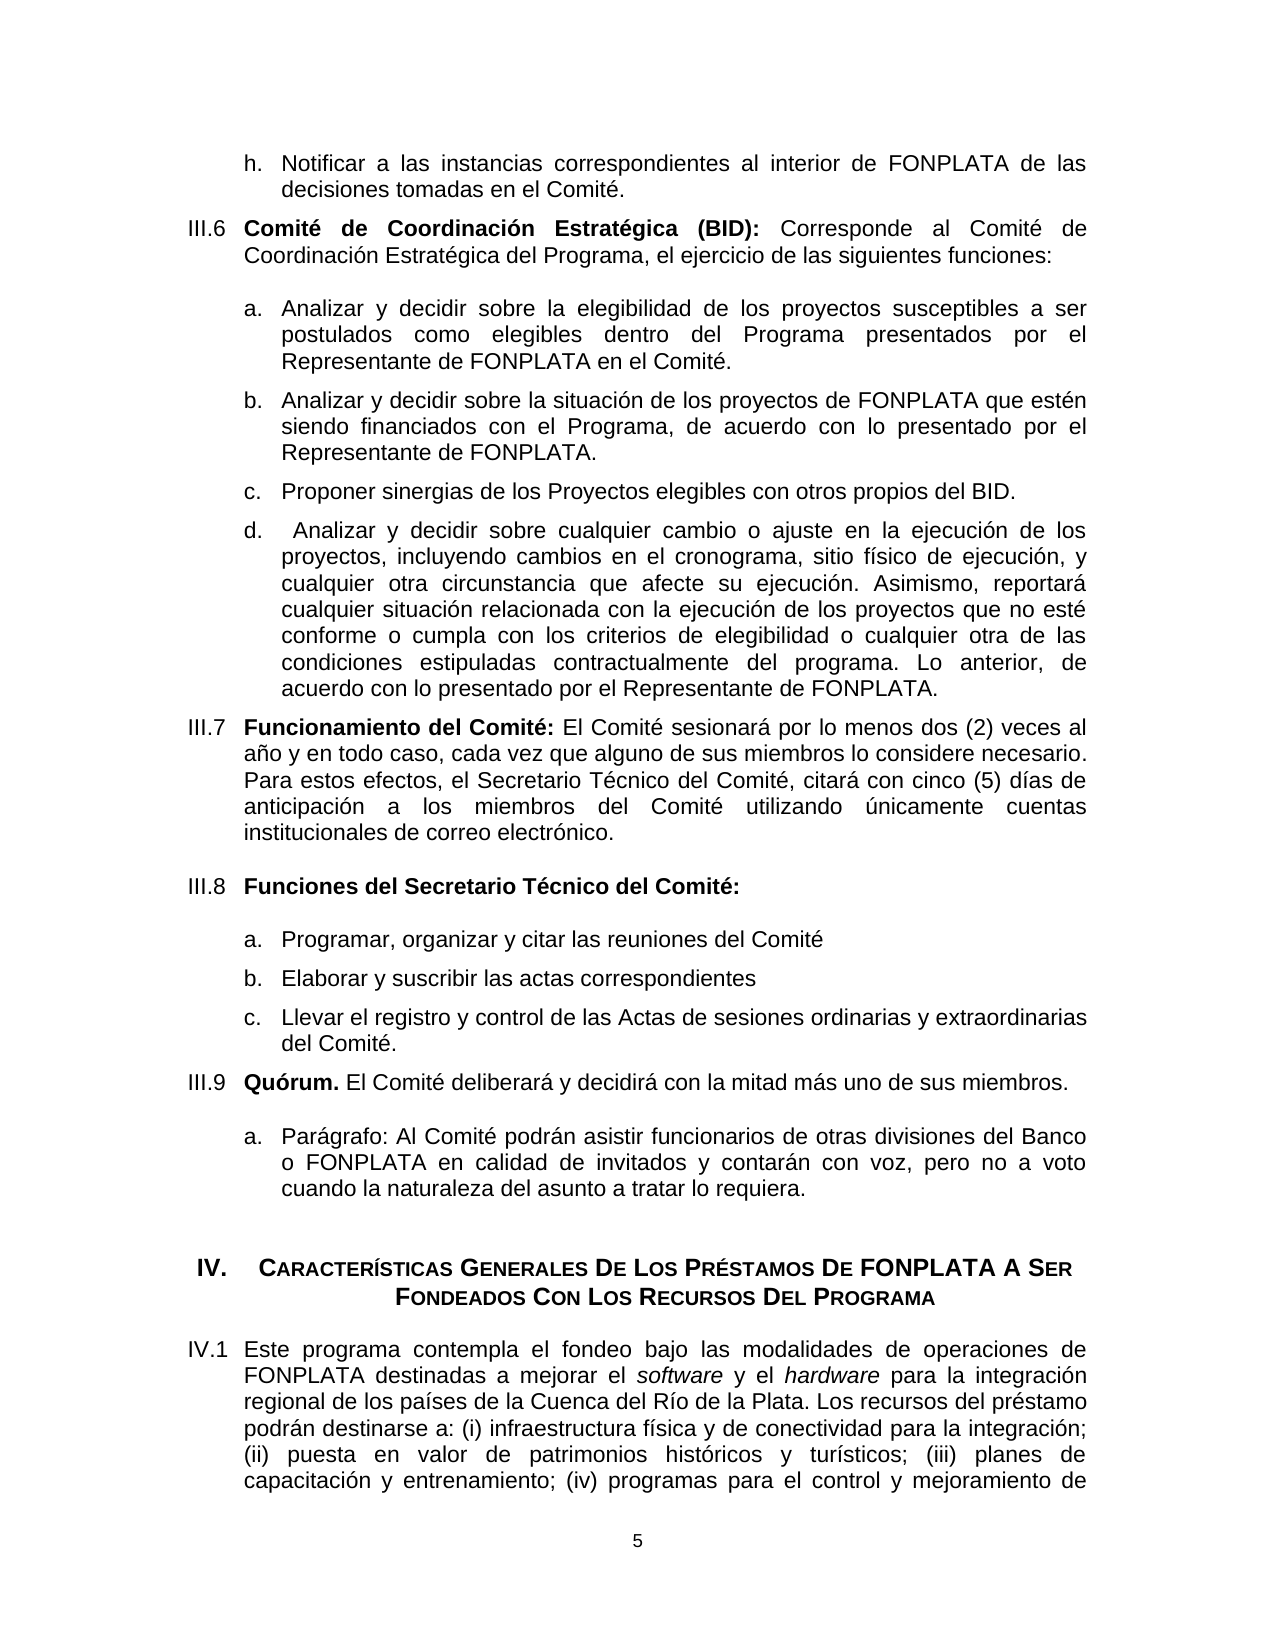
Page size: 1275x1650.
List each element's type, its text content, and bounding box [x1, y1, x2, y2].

text Llevar el registro y control de las Actas de sesiones ordinarias y extraordinarias del Comité. [244, 1004, 1087, 1057]
text Analizar y decidir sobre la elegibilidad de los proyectos susceptibles a ser postulados como elegibles dentro del Programa presentados por el Representante de FONPLATA en el Comité. [244, 295, 1087, 374]
text Parágrafo: Al Comité podrán asistir funcionarios de otras divisiones del Banco o FONPLATA en calidad de invitados y contarán con voz, pero no a voto cuando la naturaleza del asunto a tratar lo requiera. [244, 1123, 1087, 1202]
text Quórum. El Comité deliberará y decidirá con la mitad más uno de sus miembros. [187, 1069, 1087, 1096]
text Analizar y decidir sobre cualquier cambio o ajuste en la ejecución de los proyectos, incluyendo cambios en el cronograma, sitio físico de ejecución, y cualquier otra circunstancia que afecte su ejecución. Asimismo, reportará cualquier situación relacionada con la ejecución de los proyectos que no esté conforme o cumpla con los criterios de elegibilidad o cualquier otra de las condiciones estipuladas contractualmente del programa. Lo anterior, de acuerdo con lo presentado por el Representante de FONPLATA. [244, 517, 1087, 701]
text Elaborar y suscribir las actas correspondientes [244, 965, 1087, 991]
text Proponer sinergias de los Proyectos elegibles con otros propios del BID. [244, 478, 1087, 504]
text Comité de Coordinación Estratégica (BID): Corresponde al Comité de Coordinación Estratégica del Programa, el ejercicio de las siguientes funciones: [187, 215, 1087, 268]
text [187, 1336, 1087, 1494]
text Funciones del Secretario Técnico del Comité: [187, 873, 1087, 899]
text Notificar a las instancias correspondientes al interior de FONPLATA de las decisiones tomadas en el Comité. [244, 150, 1087, 203]
text Programar, organizar y citar las reuniones del Comité [244, 926, 1087, 953]
text Características Generales De Los Préstamos De FONPLATA A Ser Fondeados Con Los Recursos Del Programa [196, 1253, 1087, 1311]
text Funcionamiento del Comité: El Comité sesionará por lo menos dos (2) veces al año y en todo caso, cada vez que alguno de sus miembros lo considere necesario. Para estos efectos, el Secretario Técnico del Comité, citará con cinco (5) días de anticipación a los miembros del Comité utilizando únicamente cuentas institucionales de correo electrónico. [187, 714, 1087, 846]
text Analizar y decidir sobre la situación de los proyectos de FONPLATA que estén siendo financiados con el Programa, de acuerdo con lo presentado por el Representante de FONPLATA. [244, 387, 1087, 466]
